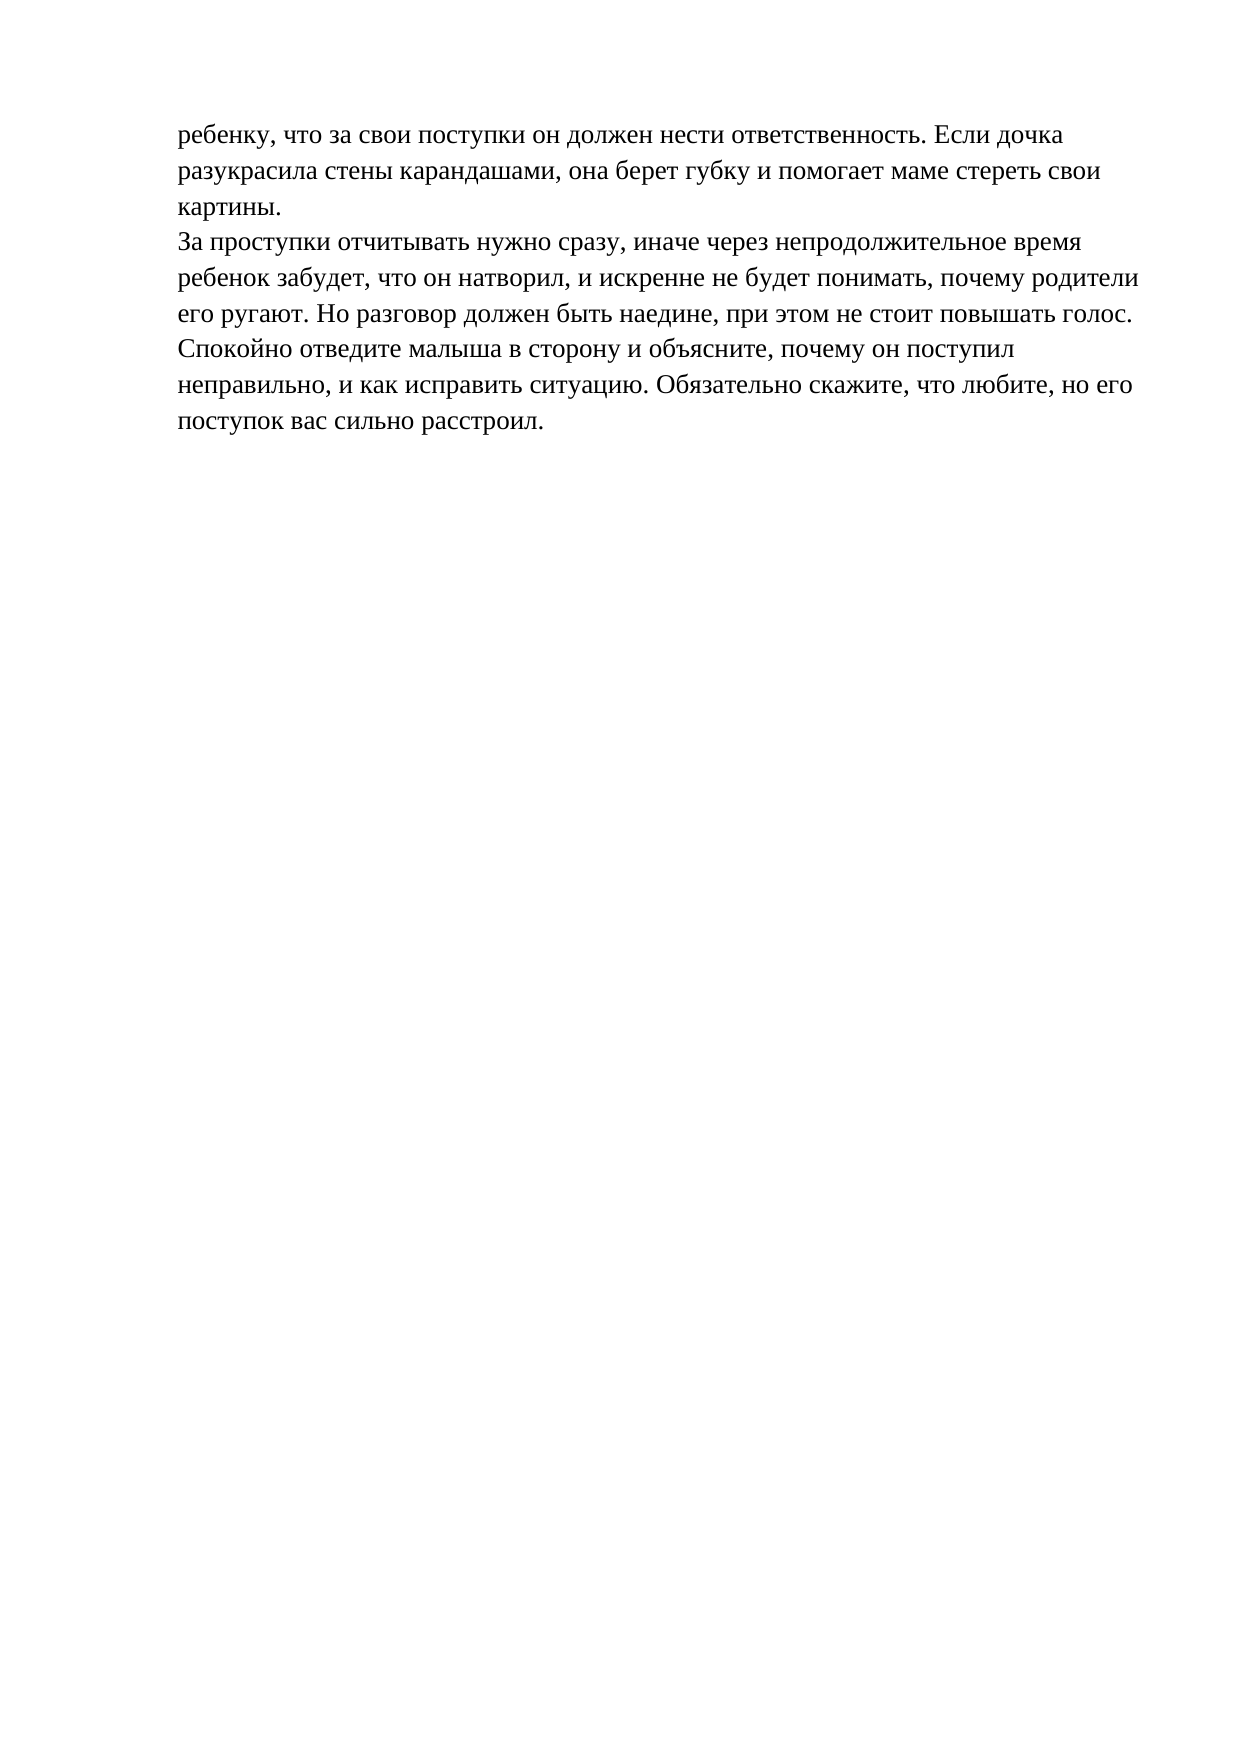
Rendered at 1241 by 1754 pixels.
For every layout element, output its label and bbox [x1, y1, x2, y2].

text [177, 118, 1152, 435]
